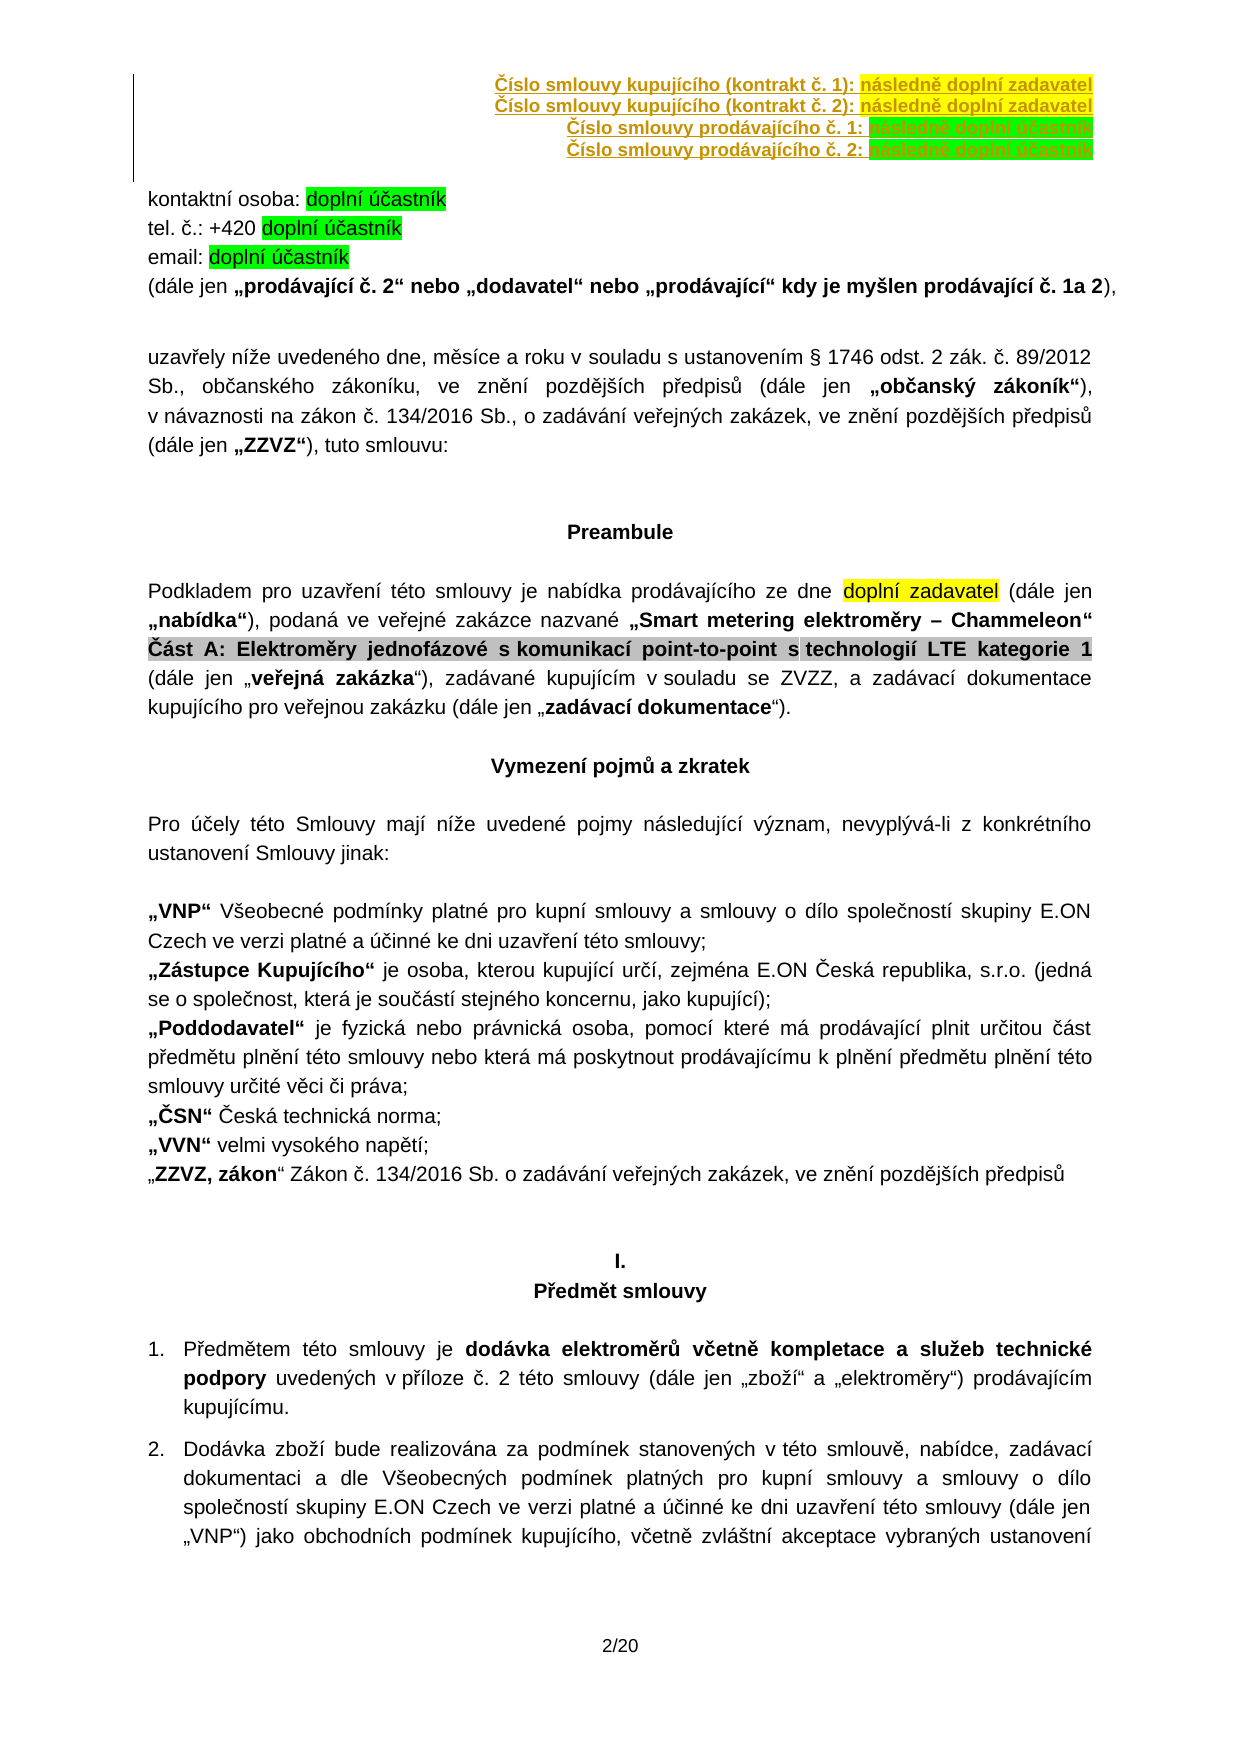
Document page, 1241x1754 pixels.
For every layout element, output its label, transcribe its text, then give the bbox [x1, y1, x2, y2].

text „VNP“ Všeobecné podmínky platné pro kupní smlouvy a smlouvy o dílo společností skupiny E.ON Czech ve verzi platné a účinné ke dni uzavření této smlouvy; [148, 894, 1093, 952]
text Předmět smlouvy [148, 1273, 1093, 1302]
text I. [148, 1244, 1093, 1273]
text email: doplní účastník [148, 240, 1093, 269]
text Vymezení pojmů a zkratek [148, 748, 1093, 777]
text Podkladem pro uzavření této smlouvy je nabídka prodávajícího ze dne doplní zadavatel (dále jen „nabídka“), podaná ve veřejné zakázce nazvané „Smart metering elektroměry – Chammeleon“ Část A: Elektroměry jednofázové s komunikací point-to-point s technologií LTE kategorie 1 (dále jen „veřejná zakázka“), zadávané kupujícím v souladu se ZVZZ, a zadávací dokumentace kupujícího pro veřejnou zakázku (dále jen „zadávací dokumentace“). [148, 573, 1093, 719]
text „ČSN“ Česká technická norma; [148, 1098, 1093, 1127]
text Preambule [148, 515, 1093, 544]
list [148, 1432, 1093, 1548]
text „VVN“ velmi vysokého napětí; [148, 1127, 1093, 1157]
text Pro účely této Smlouvy mají níže uvedené pojmy následující význam, nevyplývá-li z konkrétního ustanovení Smlouvy jinak: [148, 807, 1093, 865]
text tel. č.: +420 doplní účastník [148, 211, 1093, 240]
text kontaktní osoba: doplní účastník [148, 182, 1093, 211]
list Předmětem této smlouvy je dodávka elektroměrů včetně kompletace a služeb technické podpory uvedených v příloze č. 2 této smlouvy (dále jen „zboží“ a „elektroměry“) prodávajícím kupujícímu. [148, 1332, 1093, 1419]
text „ZZVZ, zákon“ Zákon č. 134/2016 Sb. o zadávání veřejných zakázek, ve znění pozdějších předpisů [148, 1157, 1093, 1186]
text (dále jen „prodávající č. 2“ nebo „dodavatel“ nebo „prodávající“ kdy je myšlen prodávající č. 1a 2), [148, 269, 1137, 298]
text uzavřely níže uvedeného dne, měsíce a roku v souladu s ustanovením § 1746 odst. 2 zák. č. 89/2012 Sb., občanského zákoníku, ve znění pozdějších předpisů (dále jen „občanský zákoník“), v návaznosti na zákon č. 134/2016 Sb., o zadávání veřejných zakázek, ve znění pozdějších předpisů (dále jen „ZZVZ“), tuto smlouvu: [148, 340, 1093, 457]
text „Zástupce Kupujícího“ je osoba, kterou kupující určí, zejména E.ON Česká republika, s.r.o. (jedná se o společnost, která je součástí stejného koncernu, jako kupující); [148, 952, 1093, 1011]
text „Poddodavatel“ je fyzická nebo právnická osoba, pomocí které má prodávající plnit určitou část předmětu plnění této smlouvy nebo která má poskytnout prodávajícímu k plnění předmětu plnění této smlouvy určité věci či práva; [148, 1011, 1093, 1098]
